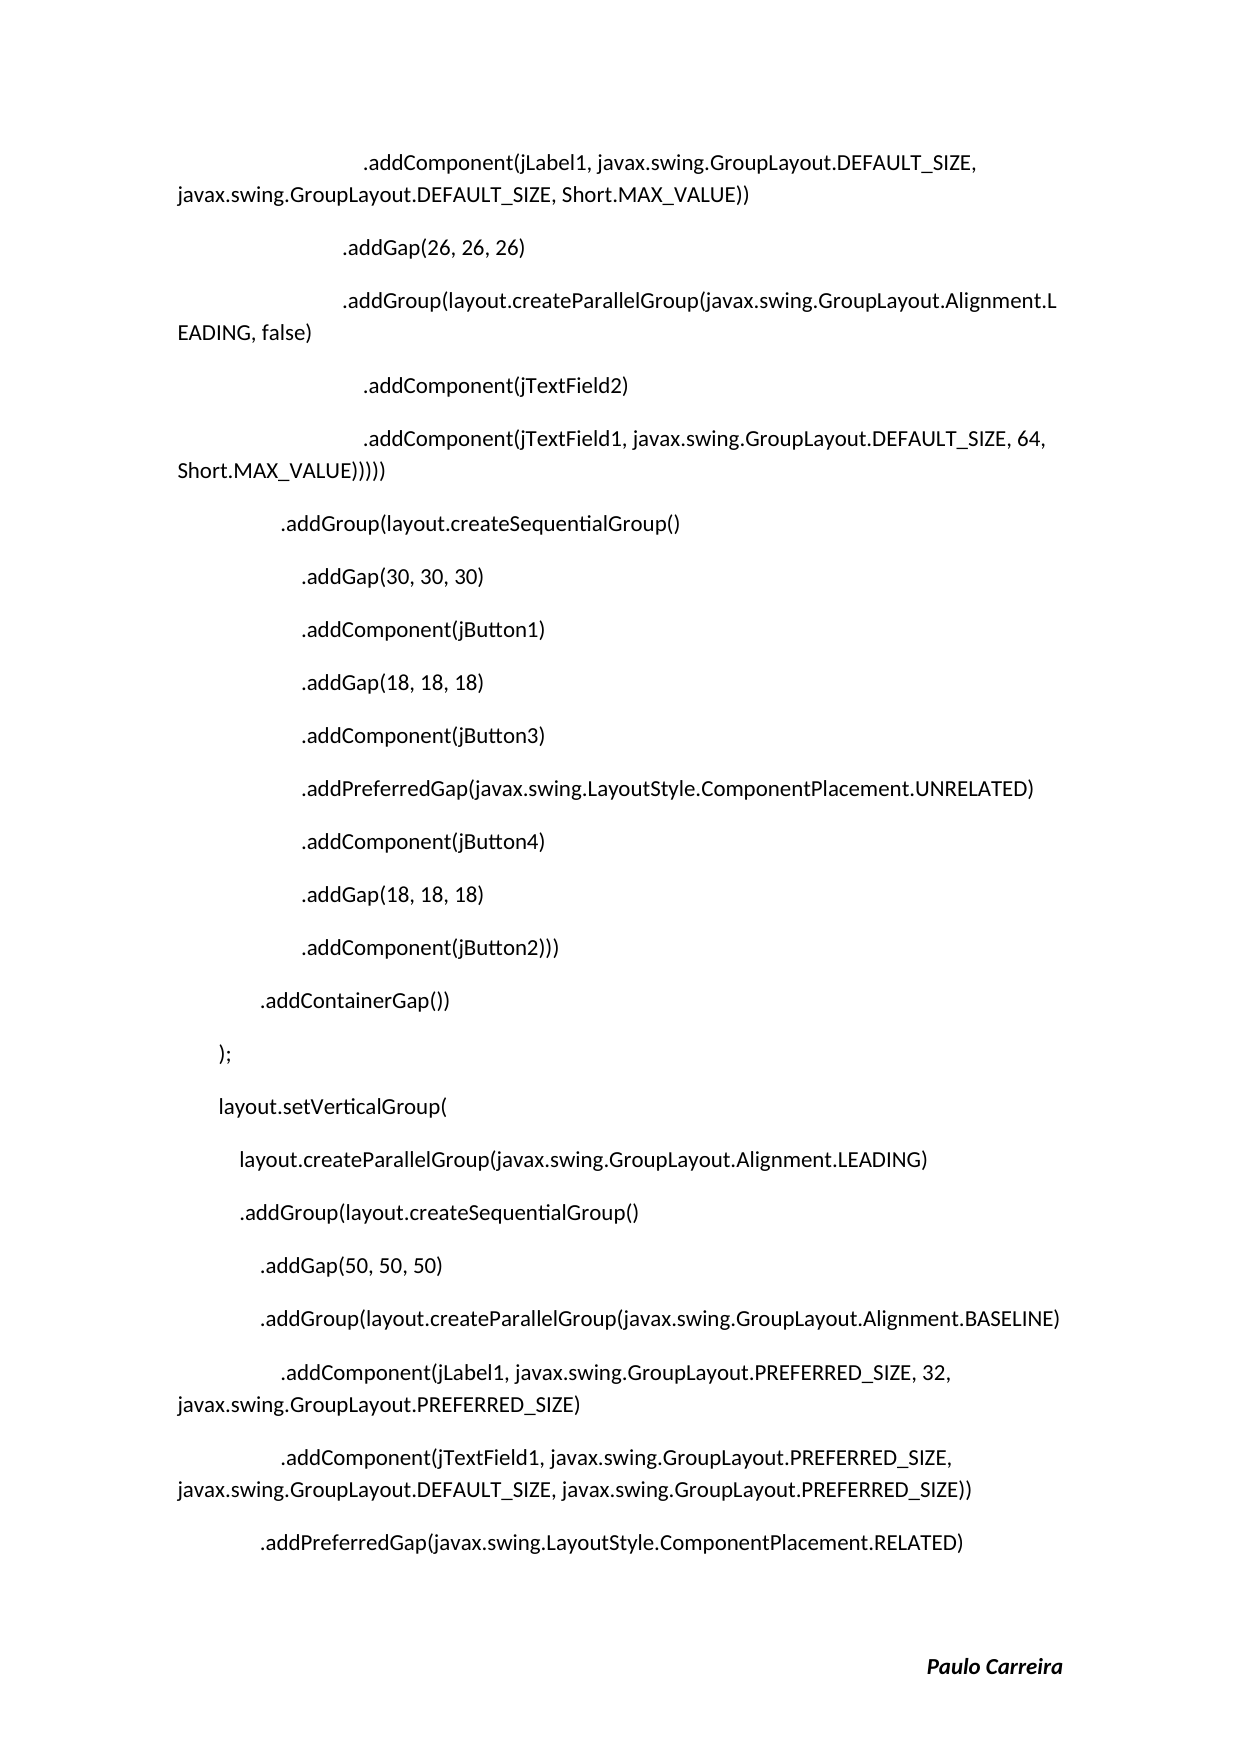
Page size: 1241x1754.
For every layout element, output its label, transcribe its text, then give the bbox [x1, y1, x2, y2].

text .addPreferredGap(javax.swing.LayoutStyle.ComponentPlacement.RELATED) [177, 1528, 1063, 1556]
text .addGap(18, 18, 18) [177, 880, 1063, 908]
text .addComponent(jButton3) [177, 721, 1063, 749]
text .addPreferredGap(javax.swing.LayoutStyle.ComponentPlacement.UNRELATED) [177, 774, 1063, 802]
text .addComponent(jTextField1, javax.swing.GroupLayout.PREFERRED_SIZE, javax.swing.GroupLayout.DEFAULT_SIZE, javax.swing.GroupLayout.PREFERRED_SIZE)) [177, 1443, 1063, 1503]
text .addGap(30, 30, 30) [177, 562, 1063, 590]
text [177, 286, 1063, 346]
text .addComponent(jTextField1, javax.swing.GroupLayout.DEFAULT_SIZE, 64, Short.MAX_VALUE))))) [177, 424, 1063, 484]
text .addGap(18, 18, 18) [177, 668, 1063, 696]
text ); [177, 1039, 1063, 1067]
text layout.setVerticalGroup( [177, 1092, 1063, 1121]
text .addComponent(jLabel1, javax.swing.GroupLayout.DEFAULT_SIZE, javax.swing.GroupLayout.DEFAULT_SIZE, Short.MAX_VALUE)) [177, 148, 1063, 208]
text layout.createParallelGroup(javax.swing.GroupLayout.Alignment.LEADING) [177, 1146, 1063, 1173]
text .addComponent(jLabel1, javax.swing.GroupLayout.PREFERRED_SIZE, 32, javax.swing.GroupLayout.PREFERRED_SIZE) [177, 1358, 1063, 1418]
text .addGroup(layout.createSequentialGroup() [177, 1198, 1063, 1227]
text .addComponent(jButton2))) [177, 933, 1063, 961]
text .addGap(26, 26, 26) [177, 233, 1063, 261]
text .addGap(50, 50, 50) [177, 1252, 1063, 1279]
text .addComponent(jTextField2) [177, 371, 1063, 399]
text .addComponent(jButton4) [177, 827, 1063, 855]
text .addComponent(jButton1) [177, 615, 1063, 643]
text .addGroup(layout.createParallelGroup(javax.swing.GroupLayout.Alignment.BASELINE) [177, 1304, 1063, 1333]
text .addGroup(layout.createSequentialGroup() [177, 509, 1063, 537]
text .addContainerGap()) [177, 986, 1063, 1014]
